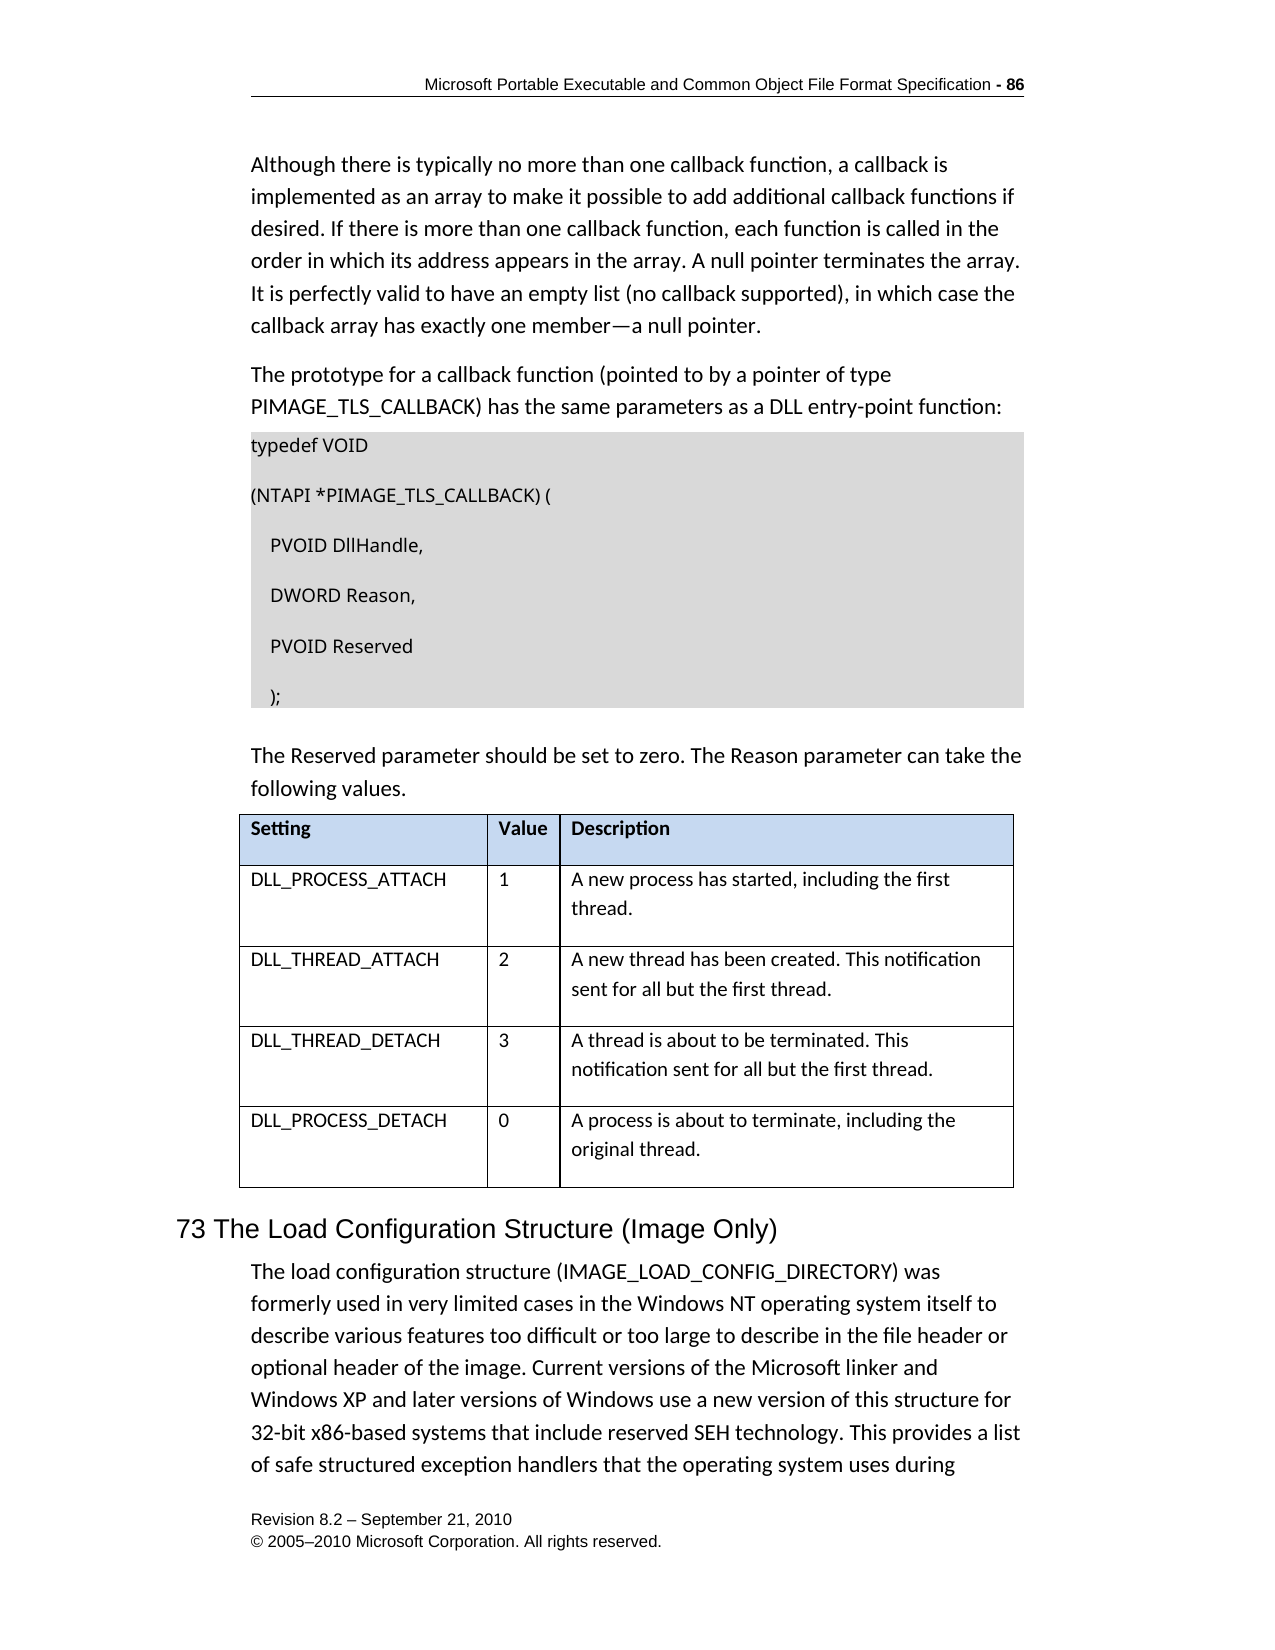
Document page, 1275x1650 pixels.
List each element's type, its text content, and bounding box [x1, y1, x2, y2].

text The Reserved parameter should be set to zero. The Reason parameter can take the following values. [251, 741, 1024, 802]
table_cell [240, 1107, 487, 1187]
subtitle The Load Configuration Structure (Image Only) [176, 1213, 1024, 1244]
text DWORD Reason, [251, 583, 1024, 608]
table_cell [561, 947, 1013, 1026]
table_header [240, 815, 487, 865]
text typedef VOID [251, 432, 1024, 458]
text PVOID Reserved [251, 633, 1024, 658]
text The prototype for a callback function (pointed to by a pointer of type PIMAGE_TLS_CALLBACK) has the same parameters as a DLL entry-point function: [251, 360, 1024, 420]
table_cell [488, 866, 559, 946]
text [251, 1257, 1024, 1478]
text (NTAPI *PIMAGE_TLS_CALLBACK) ( [251, 483, 1024, 508]
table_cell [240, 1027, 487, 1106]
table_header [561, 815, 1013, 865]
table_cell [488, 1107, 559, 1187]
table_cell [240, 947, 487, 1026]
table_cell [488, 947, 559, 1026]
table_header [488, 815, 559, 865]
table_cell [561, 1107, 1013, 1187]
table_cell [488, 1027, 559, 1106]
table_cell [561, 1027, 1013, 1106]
text PVOID DllHandle, [251, 533, 1024, 558]
text Although there is typically no more than one callback function, a callback is implemented as an array to make it possible to add additional callback functions if desired. If there is more than one callback function, each function is called in the order in which its address appears in the array. A null pointer terminates the array. It is perfectly valid to have an empty list (no callback supported), in which case the callback array has exactly one member—a null pointer. [251, 150, 1024, 339]
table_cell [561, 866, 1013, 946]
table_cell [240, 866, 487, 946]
text ); [251, 683, 1024, 708]
